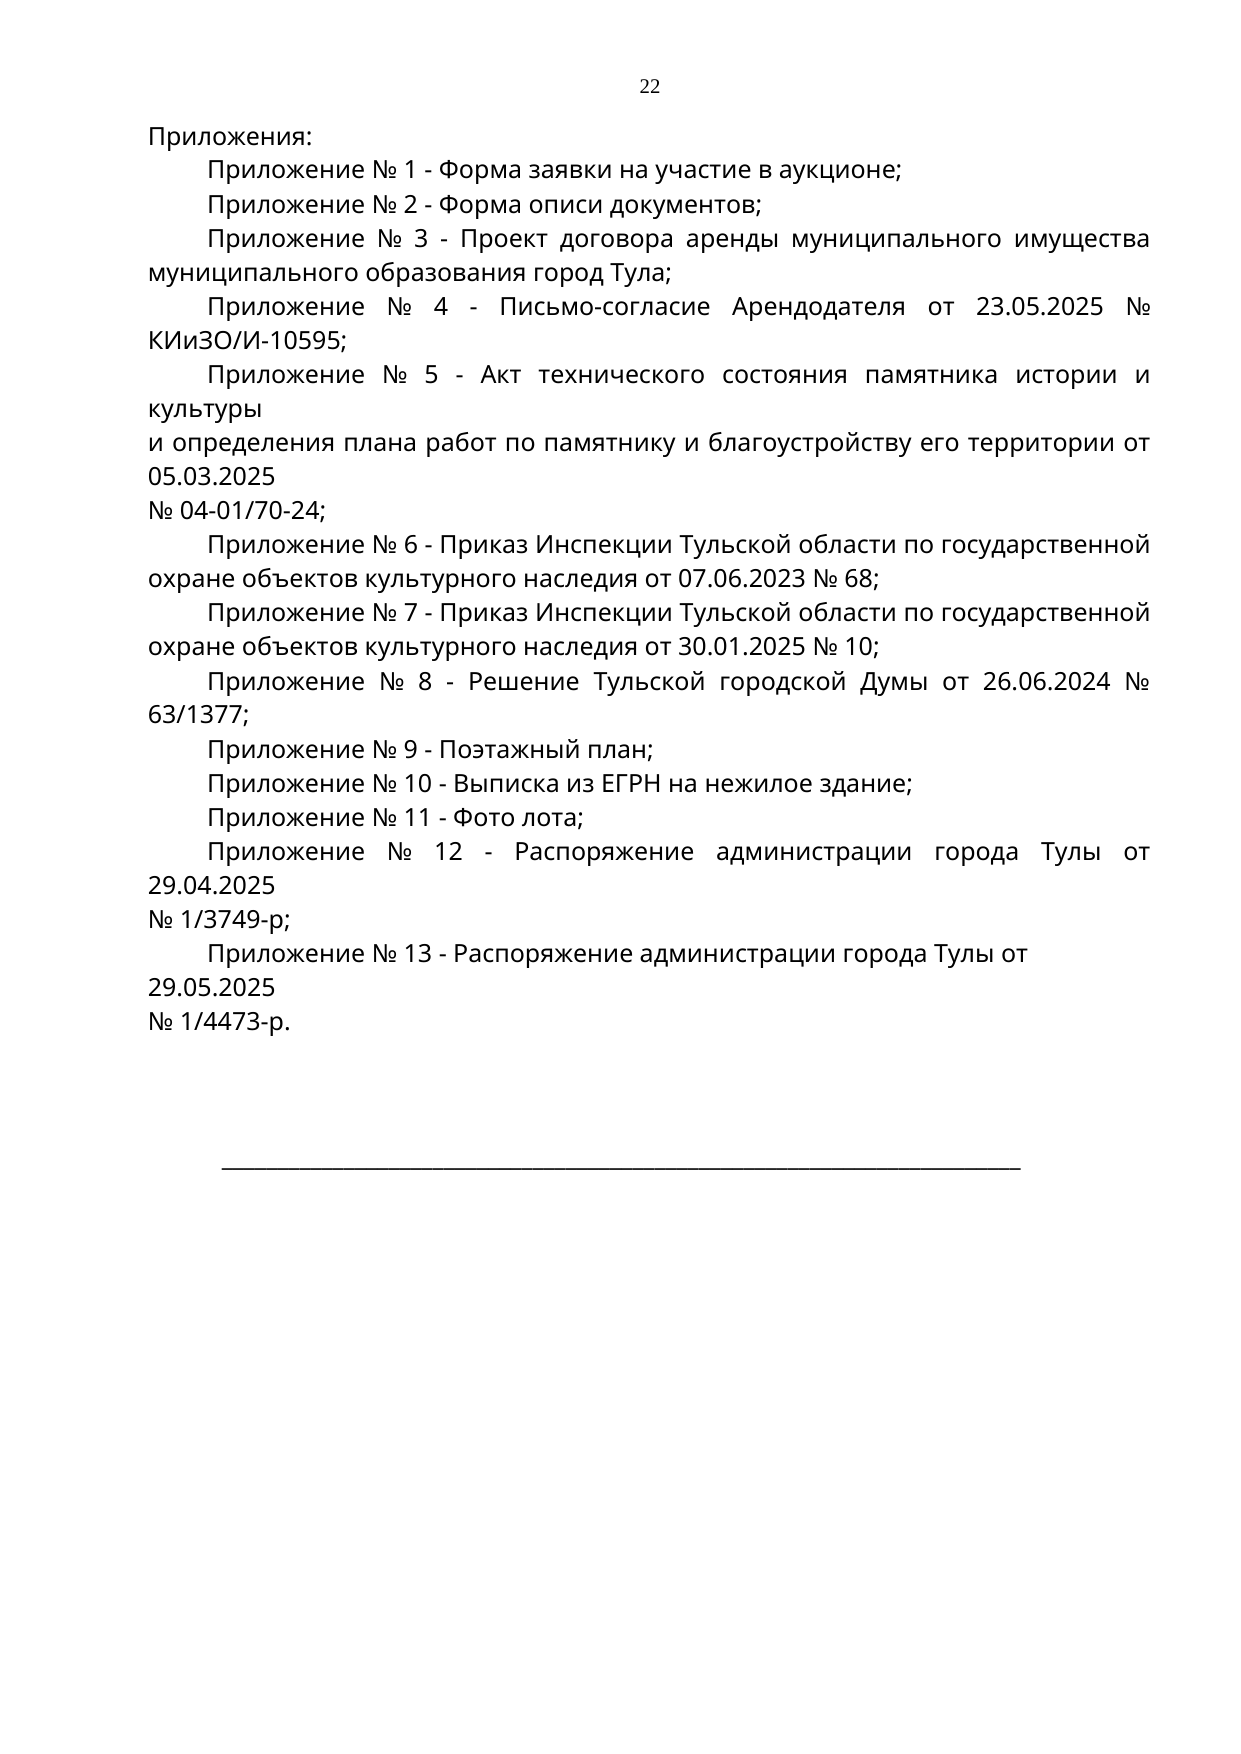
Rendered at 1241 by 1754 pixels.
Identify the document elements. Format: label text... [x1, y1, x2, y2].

text Приложение № 2 - Форма описи документов; [148, 186, 1152, 220]
text Приложения: [148, 118, 1152, 152]
text Приложение № 8 - Решение Тульской городской Думы от 26.06.2024 № 63/1377; [148, 663, 1152, 731]
text Приложение № 4 - Письмо-согласие Арендодателя от 23.05.2025 № КИиЗО/И-10595; [148, 288, 1152, 357]
text Приложение № 3 - Проект договора аренды муниципального имущества муниципального образования город Тула; [148, 220, 1152, 288]
text ________________________________________________________________________ [148, 1140, 1152, 1174]
text Приложение № 1 - Форма заявки на участие в аукционе; [148, 152, 1152, 186]
text Приложение № 5 - Акт технического состояния памятника истории и культуры и определения плана работ по памятнику и благоустройству его территории от 05.03.2025 № 04-01/70-24; [148, 357, 1152, 527]
text Приложение № 9 - Поэтажный план; [148, 731, 1152, 765]
text Приложение № 10 - Выписка из ЕГРН на нежилое здание; [148, 765, 1152, 799]
text Приложение № 7 - Приказ Инспекции Тульской области по государственной охране объектов культурного наследия от 30.01.2025 № 10; [148, 595, 1152, 663]
text Приложение № 6 - Приказ Инспекции Тульской области по государственной охране объектов культурного наследия от 07.06.2023 № 68; [148, 527, 1152, 595]
text Приложение № 11 - Фото лота; [148, 799, 1152, 833]
text Приложение № 13 - Распоряжение администрации города Тулы от 29.05.2025 № 1/4473-р. [148, 936, 1152, 1038]
text Приложение № 12 - Распоряжение администрации города Тулы от 29.04.2025 № 1/3749-р; [148, 833, 1152, 936]
